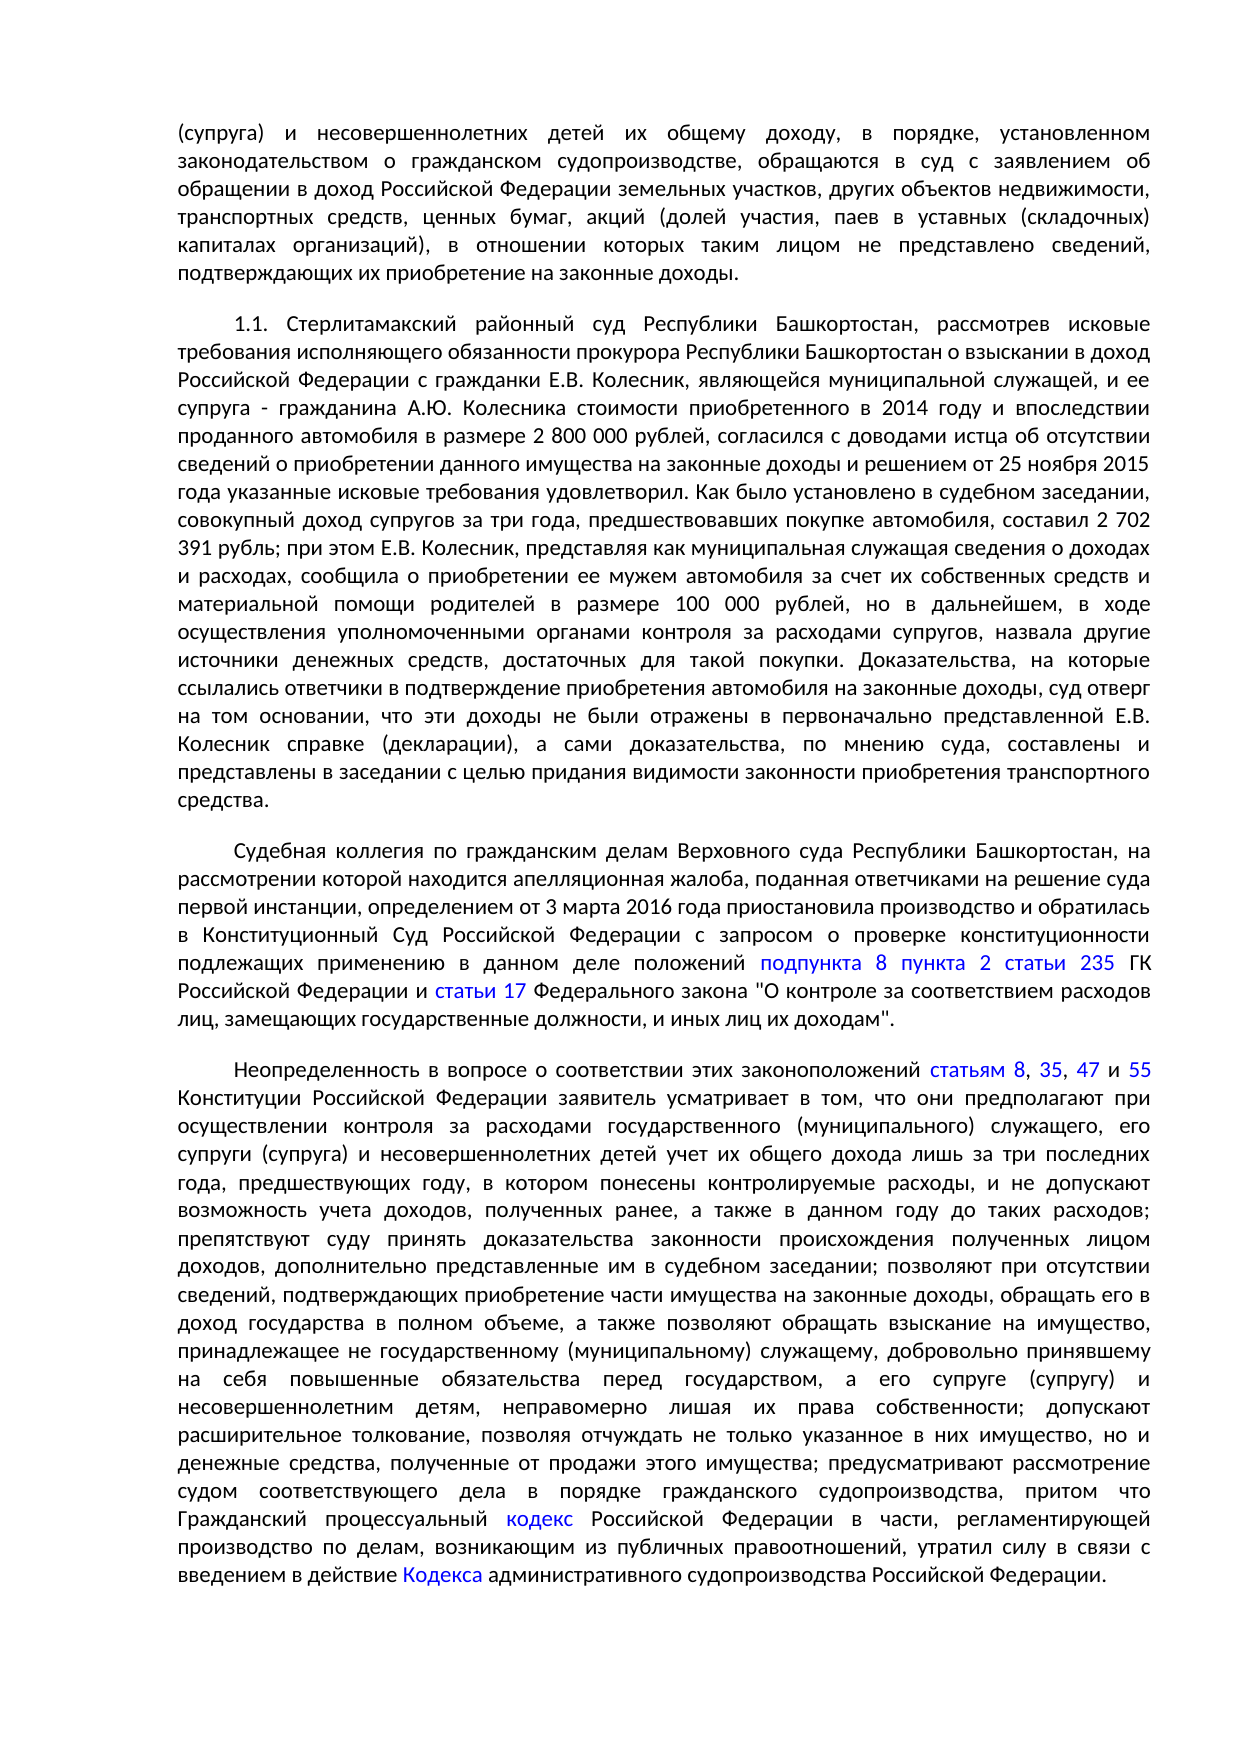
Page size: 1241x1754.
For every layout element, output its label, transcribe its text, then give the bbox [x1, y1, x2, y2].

text Неопределенность в вопросе о соответствии этих законоположений статьям 8, 35, 47 и 55 Конституции Российской Федерации заявитель усматривает в том, что они предполагают при осуществлении контроля за расходами государственного (муниципального) служащего, его супруги (супруга) и несовершеннолетних детей учет их общего дохода лишь за три последних года, предшествующих году, в котором понесены контролируемые расходы, и не допускают возможность учета доходов, полученных ранее, а также в данном году до таких расходов; препятствуют суду принять доказательства законности происхождения полученных лицом доходов, дополнительно представленные им в судебном заседании; позволяют при отсутствии сведений, подтверждающих приобретение части имущества на законные доходы, обращать его в доход государства в полном объеме, а также позволяют обращать взыскание на имущество, принадлежащее не государственному (муниципальному) служащему, добровольно принявшему на себя повышенные обязательства перед государством, а его супруге (супругу) и несовершеннолетним детям, неправомерно лишая их права собственности; допускают расширительное толкование, позволяя отчуждать не только указанное в них имущество, но и денежные средства, полученные от продажи этого имущества; предусматривают рассмотрение судом соответствующего дела в порядке гражданского судопроизводства, притом что Гражданский процессуальный кодекс Российской Федерации в части, регламентирующей производство по делам, возникающим из публичных правоотношений, утратил силу в связи с введением в действие Кодекса административного судопроизводства Российской Федерации. [177, 1056, 1152, 1588]
text Судебная коллегия по гражданским делам Верховного суда Республики Башкортостан, на рассмотрении которой находится апелляционная жалоба, поданная ответчиками на решение суда первой инстанции, определением от 3 марта 2016 года приостановила производство и обратилась в Конституционный Суд Российской Федерации с запросом о проверке конституционности подлежащих применению в данном деле положений подпункта 8 пункта 2 статьи 235 ГК Российской Федерации и статьи 17 Федерального закона "О контроле за соответствием расходов лиц, замещающих государственные должности, и иных лиц их доходам". [177, 836, 1152, 1033]
text 1.1. Стерлитамакский районный суд Республики Башкортостан, рассмотрев исковые требования исполняющего обязанности прокурора Республики Башкортостан о взыскании в доход Российской Федерации с гражданки Е.В. Колесник, являющейся муниципальной служащей, и ее супруга - гражданина А.Ю. Колесника стоимости приобретенного в 2014 году и впоследствии проданного автомобиля в размере 2 800 000 рублей, согласился с доводами истца об отсутствии сведений о приобретении данного имущества на законные доходы и решением от 25 ноября 2015 года указанные исковые требования удовлетворил. Как было установлено в судебном заседании, совокупный доход супругов за три года, предшествовавших покупке автомобиля, составил 2 702 391 рубль; при этом Е.В. Колесник, представляя как муниципальная служащая сведения о доходах и расходах, сообщила о приобретении ее мужем автомобиля за счет их собственных средств и материальной помощи родителей в размере 100 000 рублей, но в дальнейшем, в ходе осуществления уполномоченными органами контроля за расходами супругов, назвала другие источники денежных средств, достаточных для такой покупки. Доказательства, на которые ссылались ответчики в подтверждение приобретения автомобиля на законные доходы, суд отверг на том основании, что эти доходы не были отражены в первоначально представленной Е.В. Колесник справке (декларации), а сами доказательства, по мнению суда, составлены и представлены в заседании с целью придания видимости законности приобретения транспортного средства. [177, 309, 1152, 813]
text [177, 118, 1152, 286]
